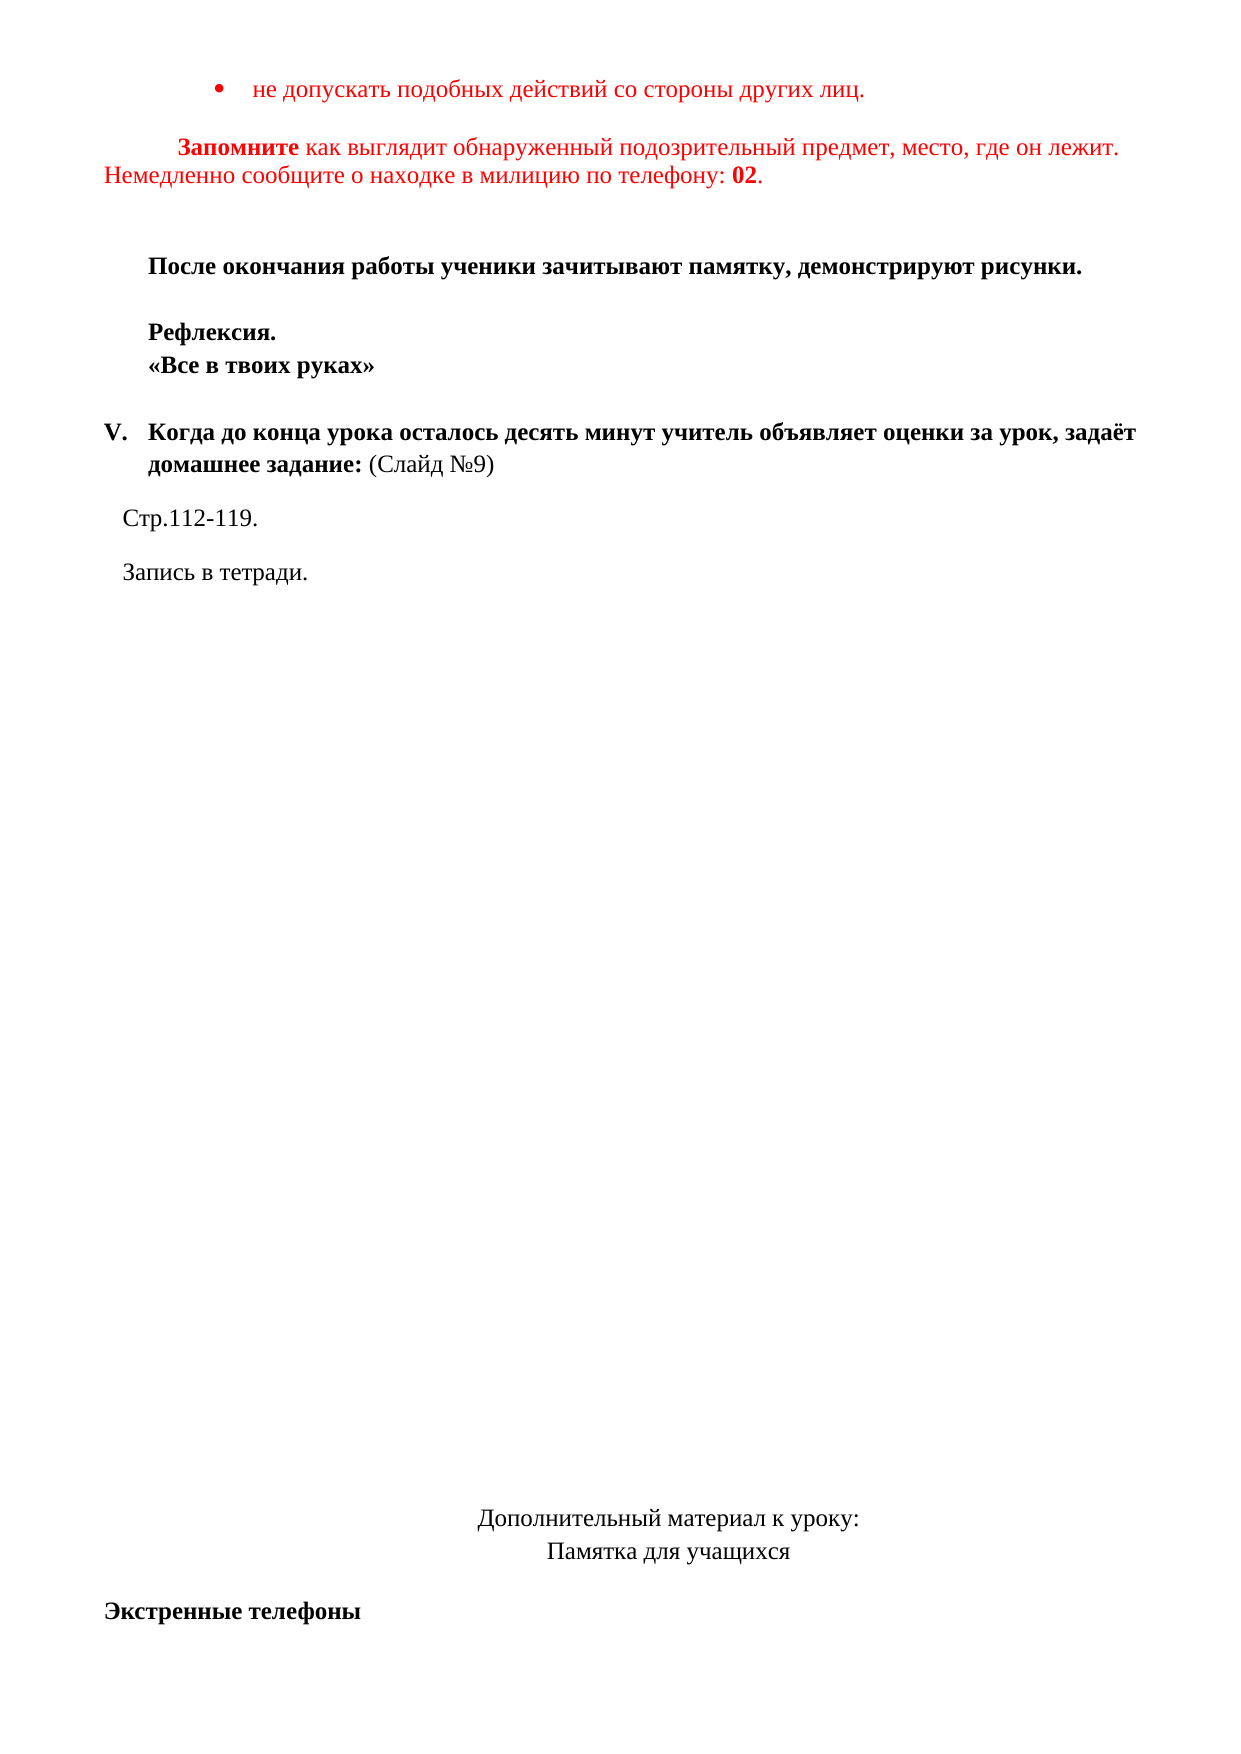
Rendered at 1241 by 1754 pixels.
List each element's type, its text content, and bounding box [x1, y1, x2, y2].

text Экстренные телефоны [103, 1589, 1152, 1624]
list не допускать подобных действий со стороны других лиц. [215, 74, 1152, 103]
list «Все в твоих руках» [103, 351, 1152, 379]
list Рефлексия. [103, 317, 1152, 346]
list Памятка для учащихся [185, 1536, 1152, 1564]
text Запомните как выглядит обнаруженный подозрительный предмет, место, где он лежит. Немедленно сообщите о находке в милицию по телефону: 02. [103, 132, 1152, 189]
list Дополнительный материал к уроку: [185, 1503, 1152, 1531]
list После окончания работы ученики зачитывают памятку, демонстрируют рисунки. [103, 251, 1152, 280]
text Запись в тетради. [103, 557, 1152, 586]
list Когда до конца урока осталось десять минут учитель объявляет оценки за урок, задаёт домашнее задание: (Слайд №9) [103, 417, 1152, 478]
text Стр.112-119. [103, 503, 1152, 532]
